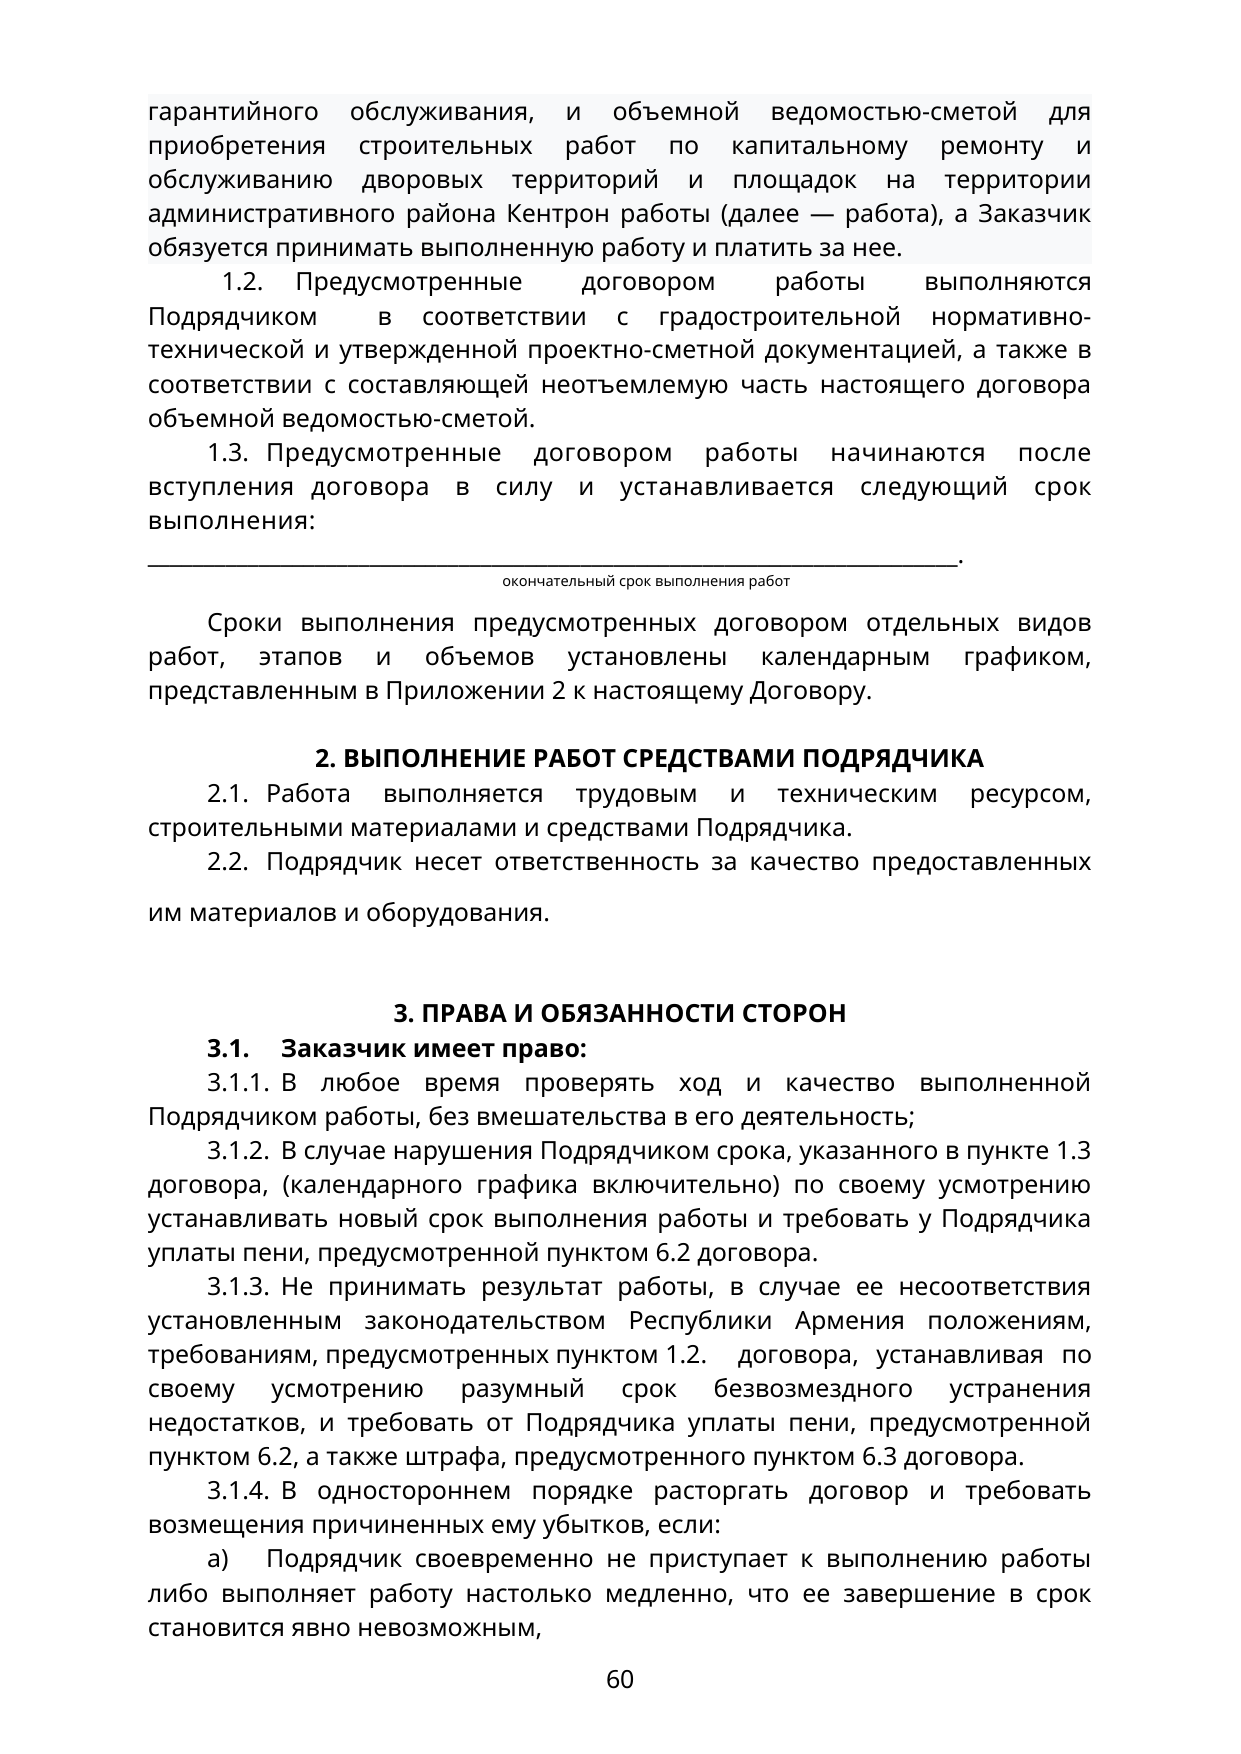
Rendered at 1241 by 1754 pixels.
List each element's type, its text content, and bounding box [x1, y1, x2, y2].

text 2.1. Работа выполняется трудовым и техническим ресурсом, строительными материалами и средствами Подрядчика. [148, 775, 1092, 843]
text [148, 94, 1092, 264]
text _________________________________________________________________________. [148, 537, 1092, 571]
text Сроки выполнения предусмотренных договором отдельных видов работ, этапов и объемов установлены календарным графиком, представленным в Приложении 2 к настоящему Договору. [148, 605, 1092, 707]
text 3.1.1. В любое время проверять ход и качество выполненной Подрядчиком работы, без вмешательства в его деятельность; [148, 1064, 1092, 1132]
text 3.1.2. В случае нарушения Подрядчиком срока, указанного в пункте 1.3 договора, (календарного графика включительно) по своему усмотрению устанавливать новый срок выполнения работы и требовать у Подрядчика уплаты пени, предусмотренной пунктом 6.2 договора. [148, 1132, 1092, 1269]
text 2.2. Подрядчик несет ответственность за качество предоставленных им материалов и оборудования. [148, 843, 1092, 928]
text 1.2. Предусмотренные договором работы выполняются Подрядчиком в соответствии с градостроительной нормативно-технической и утвержденной проектно-сметной документацией, а также в соответствии с составляющей неотъемлемую часть настоящего договора объемной ведомостью-сметой. [148, 264, 1092, 434]
text а) Подрядчик своевременно не приступает к выполнению работы либо выполняет работу настолько медленно, что ее завершение в срок становится явно невозможным, [148, 1541, 1092, 1643]
text 1.3. Предусмотренные договором работы начинаются после вступления договора в силу и устанавливается следующий срок выполнения: [148, 434, 1092, 537]
text 3.1.3. Не принимать результат работы, в случае ее несоответствия установленным законодательством Республики Армения положениям, требованиям, предусмотренных пунктом 1.2. договора, устанавливая по своему усмотрению разумный срок безвозмездного устранения недостатков, и требовать от Подрядчика уплаты пени, предусмотренной пунктом 6.2, а также штрафа, предусмотренного пунктом 6.3 договора. [148, 1269, 1092, 1473]
text 3.1.4. В одностороннем порядке расторгать договор и требовать возмещения причиненных ему убытков, если: [148, 1473, 1092, 1541]
text окончательный срок выполнения работ [502, 571, 1092, 605]
text 3. ПРАВА И ОБЯЗАННОСТИ СТОРОН [148, 996, 1092, 1030]
text 2. ВЫПОЛНЕНИЕ РАБОТ СРЕДСТВАМИ ПОДРЯДЧИКА [148, 741, 1092, 775]
text 3.1. Заказчик имеет право: [148, 1030, 1092, 1064]
